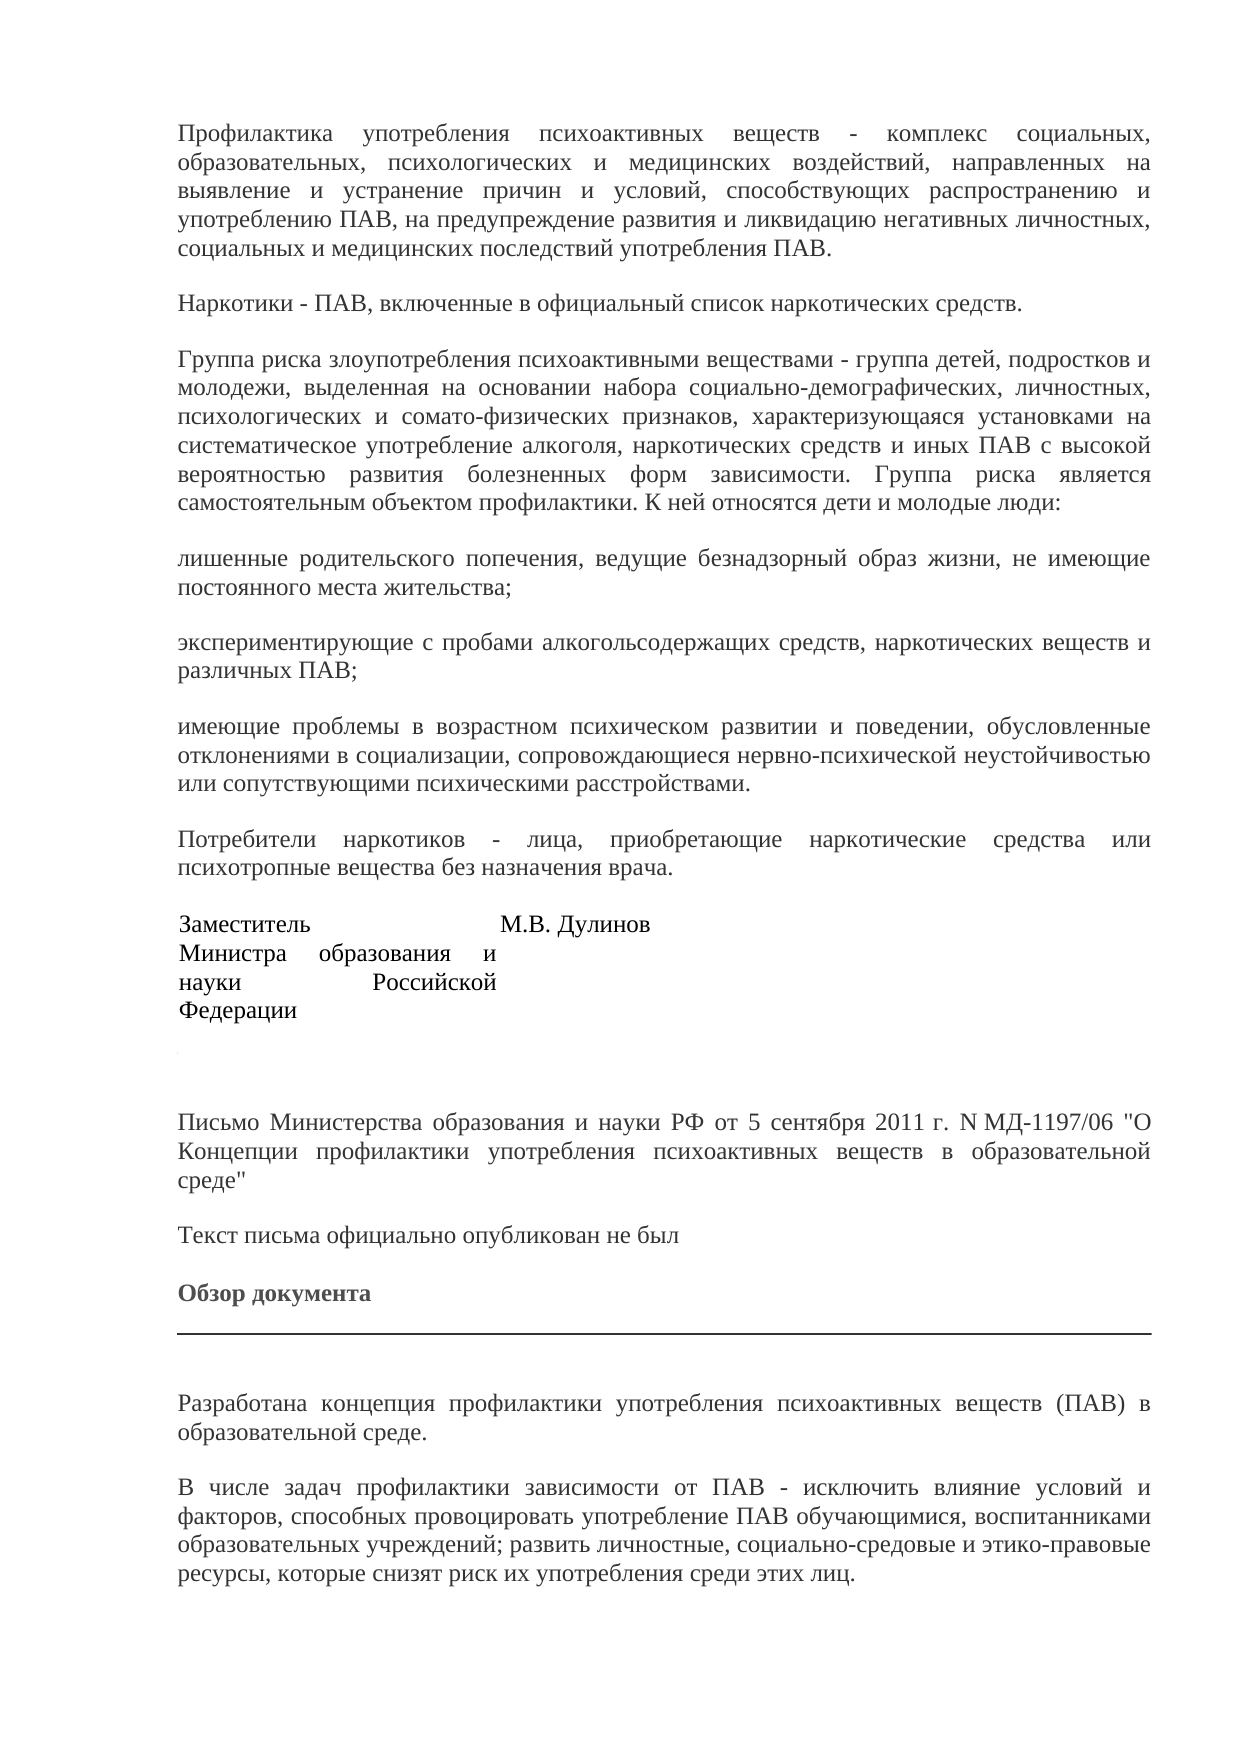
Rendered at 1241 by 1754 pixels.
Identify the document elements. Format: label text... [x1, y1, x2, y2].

text Группа риска злоупотребления психоактивными веществами - группа детей, подростков и молодежи, выделенная на основании набора социально-демографических, личностных, психологических и сомато-физических признаков, характеризующаяся установками на систематическое употребление алкоголя, наркотических средств и иных ПАВ с высокой вероятностью развития болезненных форм зависимости. Группа риска является самостоятельным объектом профилактики. К ней относятся дети и молодые люди: [177, 344, 1152, 516]
text Наркотики - ПАВ, включенные в официальный список наркотических средств. [177, 288, 1152, 317]
text экспериментирующие с пробами алкогольсодержащих средств, наркотических веществ и различных ПАВ; [177, 627, 1152, 684]
text имеющие проблемы в возрастном психическом развитии и поведении, обусловленные отклонениями в социализации, сопровождающиеся нервно-психической неустойчивостью или сопутствующими психическими расстройствами. [177, 711, 1152, 797]
table_header Заместитель Министра образования и науки Российской Федерации [177, 908, 498, 1026]
table_header М.В. Дулинов [498, 908, 819, 1026]
text Письмо Министерства образования и науки РФ от 5 сентября 2011 г. N МД-1197/06 "О Концепции профилактики употребления психоактивных веществ в образовательной среде" [177, 1107, 1152, 1193]
text Потребители наркотиков - лица, приобретающие наркотические средства или психотропные вещества без назначения врача. [177, 824, 1152, 881]
text Разработана концепция профилактики употребления психоактивных веществ (ПАВ) в образовательной среде. [177, 1388, 1152, 1446]
text В числе задач профилактики зависимости от ПАВ - исключить влияние условий и факторов, способных провоцировать употребление ПАВ обучающимися, воспитанниками образовательных учреждений; развить личностные, социально-средовые и этико-правовые ресурсы, которые снизят риск их употребления среди этих лиц. [177, 1472, 1152, 1587]
text лишенные родительского попечения, ведущие безнадзорный образ жизни, не имеющие постоянного места жительства; [177, 543, 1152, 600]
text Профилактика употребления психоактивных веществ - комплекс социальных, образовательных, психологических и медицинских воздействий, направленных на выявление и устранение причин и условий, способствующих распространению и употреблению ПАВ, на предупреждение развития и ликвидацию негативных личностных, социальных и медицинских последствий употребления ПАВ. [177, 118, 1152, 262]
text Текст письма официально опубликован не был [177, 1220, 1152, 1249]
text Обзор документа [177, 1275, 1152, 1307]
